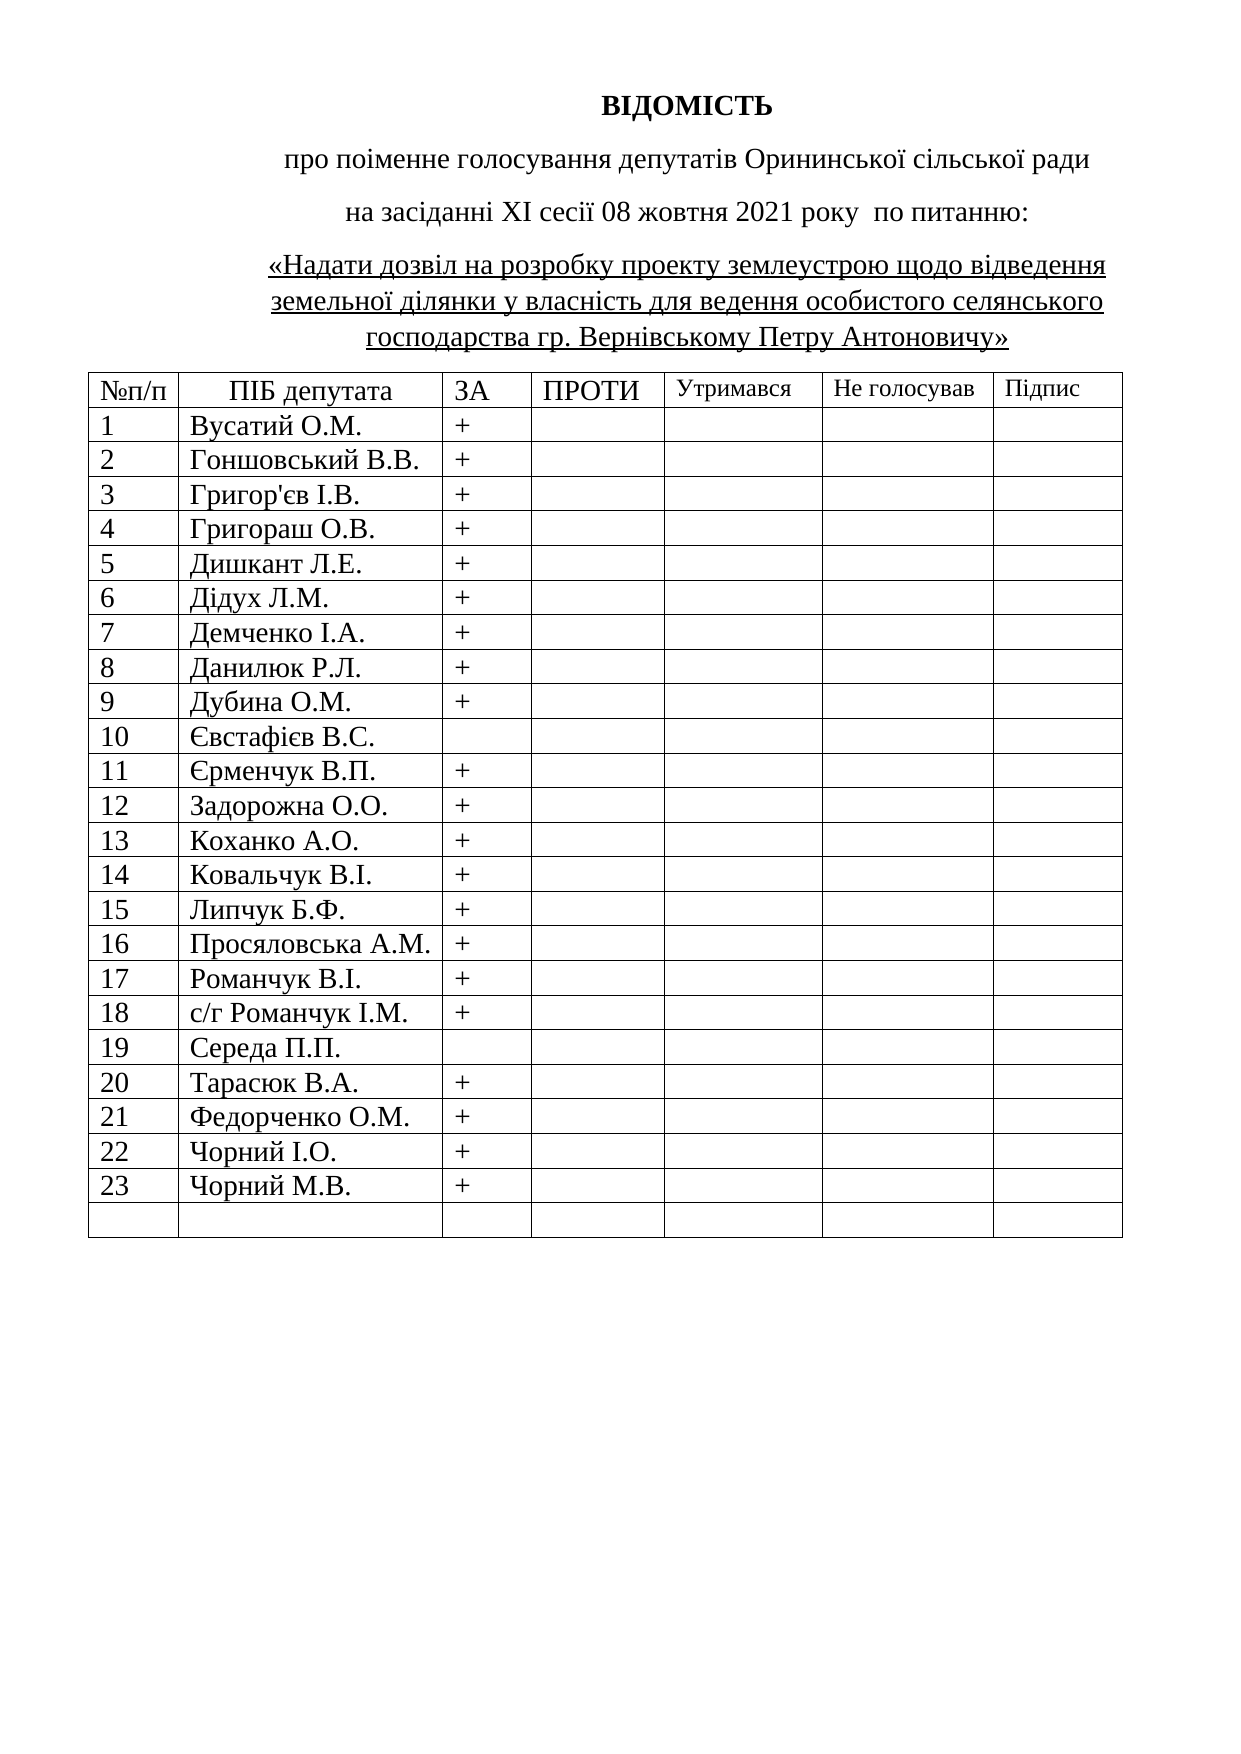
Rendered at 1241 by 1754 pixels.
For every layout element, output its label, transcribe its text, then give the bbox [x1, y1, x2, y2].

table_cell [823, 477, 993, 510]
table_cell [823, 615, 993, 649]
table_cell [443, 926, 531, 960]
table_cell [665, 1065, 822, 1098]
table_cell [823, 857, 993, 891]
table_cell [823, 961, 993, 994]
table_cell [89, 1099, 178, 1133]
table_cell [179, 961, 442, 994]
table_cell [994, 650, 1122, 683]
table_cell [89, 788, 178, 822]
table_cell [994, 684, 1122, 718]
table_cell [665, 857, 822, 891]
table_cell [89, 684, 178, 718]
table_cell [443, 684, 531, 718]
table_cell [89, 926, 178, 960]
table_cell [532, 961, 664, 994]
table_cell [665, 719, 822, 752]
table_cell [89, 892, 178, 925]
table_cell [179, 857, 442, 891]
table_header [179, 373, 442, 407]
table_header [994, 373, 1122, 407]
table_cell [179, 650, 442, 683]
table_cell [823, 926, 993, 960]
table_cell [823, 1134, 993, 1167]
text ВІДОМІСТЬ [223, 88, 1152, 122]
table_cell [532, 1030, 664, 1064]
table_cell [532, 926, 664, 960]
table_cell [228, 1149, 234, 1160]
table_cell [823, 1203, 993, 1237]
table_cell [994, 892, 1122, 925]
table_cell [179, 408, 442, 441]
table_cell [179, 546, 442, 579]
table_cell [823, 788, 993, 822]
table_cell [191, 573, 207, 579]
text «Надати дозвіл на розробку проекту землеустрою щодо відведення земельної ділянки у власність для ведення особистого селянського господарства гр. Вернівському Петру Антоновичу» [223, 247, 1152, 353]
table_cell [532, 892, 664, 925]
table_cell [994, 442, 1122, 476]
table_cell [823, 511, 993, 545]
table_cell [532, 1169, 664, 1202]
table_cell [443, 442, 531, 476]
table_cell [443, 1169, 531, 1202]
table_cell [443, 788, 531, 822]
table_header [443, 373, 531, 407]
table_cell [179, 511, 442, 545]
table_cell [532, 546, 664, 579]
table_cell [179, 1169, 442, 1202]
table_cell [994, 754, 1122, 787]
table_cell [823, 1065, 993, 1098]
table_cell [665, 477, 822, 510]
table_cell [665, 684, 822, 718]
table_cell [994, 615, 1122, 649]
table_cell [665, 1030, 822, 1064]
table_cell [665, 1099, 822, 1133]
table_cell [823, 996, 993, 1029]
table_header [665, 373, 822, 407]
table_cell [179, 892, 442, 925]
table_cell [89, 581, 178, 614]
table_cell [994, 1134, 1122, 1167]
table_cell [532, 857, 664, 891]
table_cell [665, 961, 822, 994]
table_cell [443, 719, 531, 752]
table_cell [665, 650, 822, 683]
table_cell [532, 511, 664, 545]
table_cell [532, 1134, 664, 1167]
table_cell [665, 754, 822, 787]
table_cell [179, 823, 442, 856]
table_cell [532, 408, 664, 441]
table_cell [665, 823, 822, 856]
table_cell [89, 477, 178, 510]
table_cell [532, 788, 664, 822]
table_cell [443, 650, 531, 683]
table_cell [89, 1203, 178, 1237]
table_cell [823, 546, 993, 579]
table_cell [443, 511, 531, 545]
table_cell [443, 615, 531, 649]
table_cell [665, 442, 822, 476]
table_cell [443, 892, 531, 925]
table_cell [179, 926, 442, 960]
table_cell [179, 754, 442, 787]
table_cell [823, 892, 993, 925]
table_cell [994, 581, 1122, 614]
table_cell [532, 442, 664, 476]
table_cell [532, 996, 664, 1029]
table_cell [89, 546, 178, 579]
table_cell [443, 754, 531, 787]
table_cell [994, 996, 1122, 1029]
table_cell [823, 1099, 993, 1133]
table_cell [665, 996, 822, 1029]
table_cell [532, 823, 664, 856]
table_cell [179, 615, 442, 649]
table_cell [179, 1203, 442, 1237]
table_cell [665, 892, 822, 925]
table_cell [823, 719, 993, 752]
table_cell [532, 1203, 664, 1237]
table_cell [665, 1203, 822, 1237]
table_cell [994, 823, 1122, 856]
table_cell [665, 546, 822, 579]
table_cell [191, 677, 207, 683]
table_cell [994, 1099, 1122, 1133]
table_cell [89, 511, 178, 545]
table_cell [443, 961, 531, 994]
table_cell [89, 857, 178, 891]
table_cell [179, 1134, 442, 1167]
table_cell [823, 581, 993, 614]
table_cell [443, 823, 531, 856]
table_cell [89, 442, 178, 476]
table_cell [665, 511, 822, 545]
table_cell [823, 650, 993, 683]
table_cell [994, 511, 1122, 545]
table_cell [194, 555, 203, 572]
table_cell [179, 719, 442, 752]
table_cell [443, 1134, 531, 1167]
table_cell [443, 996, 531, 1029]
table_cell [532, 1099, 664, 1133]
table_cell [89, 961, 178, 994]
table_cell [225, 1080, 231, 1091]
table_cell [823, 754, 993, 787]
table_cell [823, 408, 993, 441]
text про поіменне голосування депутатів Орининської сільської ради [223, 141, 1152, 175]
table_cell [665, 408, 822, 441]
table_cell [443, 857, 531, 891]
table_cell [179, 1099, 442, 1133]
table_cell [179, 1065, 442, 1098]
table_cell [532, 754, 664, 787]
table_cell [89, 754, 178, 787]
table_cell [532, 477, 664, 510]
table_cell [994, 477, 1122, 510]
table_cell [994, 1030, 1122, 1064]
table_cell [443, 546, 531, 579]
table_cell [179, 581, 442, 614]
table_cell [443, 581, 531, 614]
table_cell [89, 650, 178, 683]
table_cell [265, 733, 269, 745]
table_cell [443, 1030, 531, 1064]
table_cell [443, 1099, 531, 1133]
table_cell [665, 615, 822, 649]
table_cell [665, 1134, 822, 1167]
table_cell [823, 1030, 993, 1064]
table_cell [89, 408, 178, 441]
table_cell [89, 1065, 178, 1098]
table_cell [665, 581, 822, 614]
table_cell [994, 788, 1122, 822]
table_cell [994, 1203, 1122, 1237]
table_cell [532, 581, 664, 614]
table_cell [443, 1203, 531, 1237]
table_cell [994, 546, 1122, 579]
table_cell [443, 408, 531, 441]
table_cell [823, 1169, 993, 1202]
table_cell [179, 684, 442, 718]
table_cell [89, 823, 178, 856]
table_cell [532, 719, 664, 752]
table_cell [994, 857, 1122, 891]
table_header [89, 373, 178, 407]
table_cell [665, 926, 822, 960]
text на засіданні XI сесії 08 жовтня 2021 року по питанню: [223, 194, 1152, 228]
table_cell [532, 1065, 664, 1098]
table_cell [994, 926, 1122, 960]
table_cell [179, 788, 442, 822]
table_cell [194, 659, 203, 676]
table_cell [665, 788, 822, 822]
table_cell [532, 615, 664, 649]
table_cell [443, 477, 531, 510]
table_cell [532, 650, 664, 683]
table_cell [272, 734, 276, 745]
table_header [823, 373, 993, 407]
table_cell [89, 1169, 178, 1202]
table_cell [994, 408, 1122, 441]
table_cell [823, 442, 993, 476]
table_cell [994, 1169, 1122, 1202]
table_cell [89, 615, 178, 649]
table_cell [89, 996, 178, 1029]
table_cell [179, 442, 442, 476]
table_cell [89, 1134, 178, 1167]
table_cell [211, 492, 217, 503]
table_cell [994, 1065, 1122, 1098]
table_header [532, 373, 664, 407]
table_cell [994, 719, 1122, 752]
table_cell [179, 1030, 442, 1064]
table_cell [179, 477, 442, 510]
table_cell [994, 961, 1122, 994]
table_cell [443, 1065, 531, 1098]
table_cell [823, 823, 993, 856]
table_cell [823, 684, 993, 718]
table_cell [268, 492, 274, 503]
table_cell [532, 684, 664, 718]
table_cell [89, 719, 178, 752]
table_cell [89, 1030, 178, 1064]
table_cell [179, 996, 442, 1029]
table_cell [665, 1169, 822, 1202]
